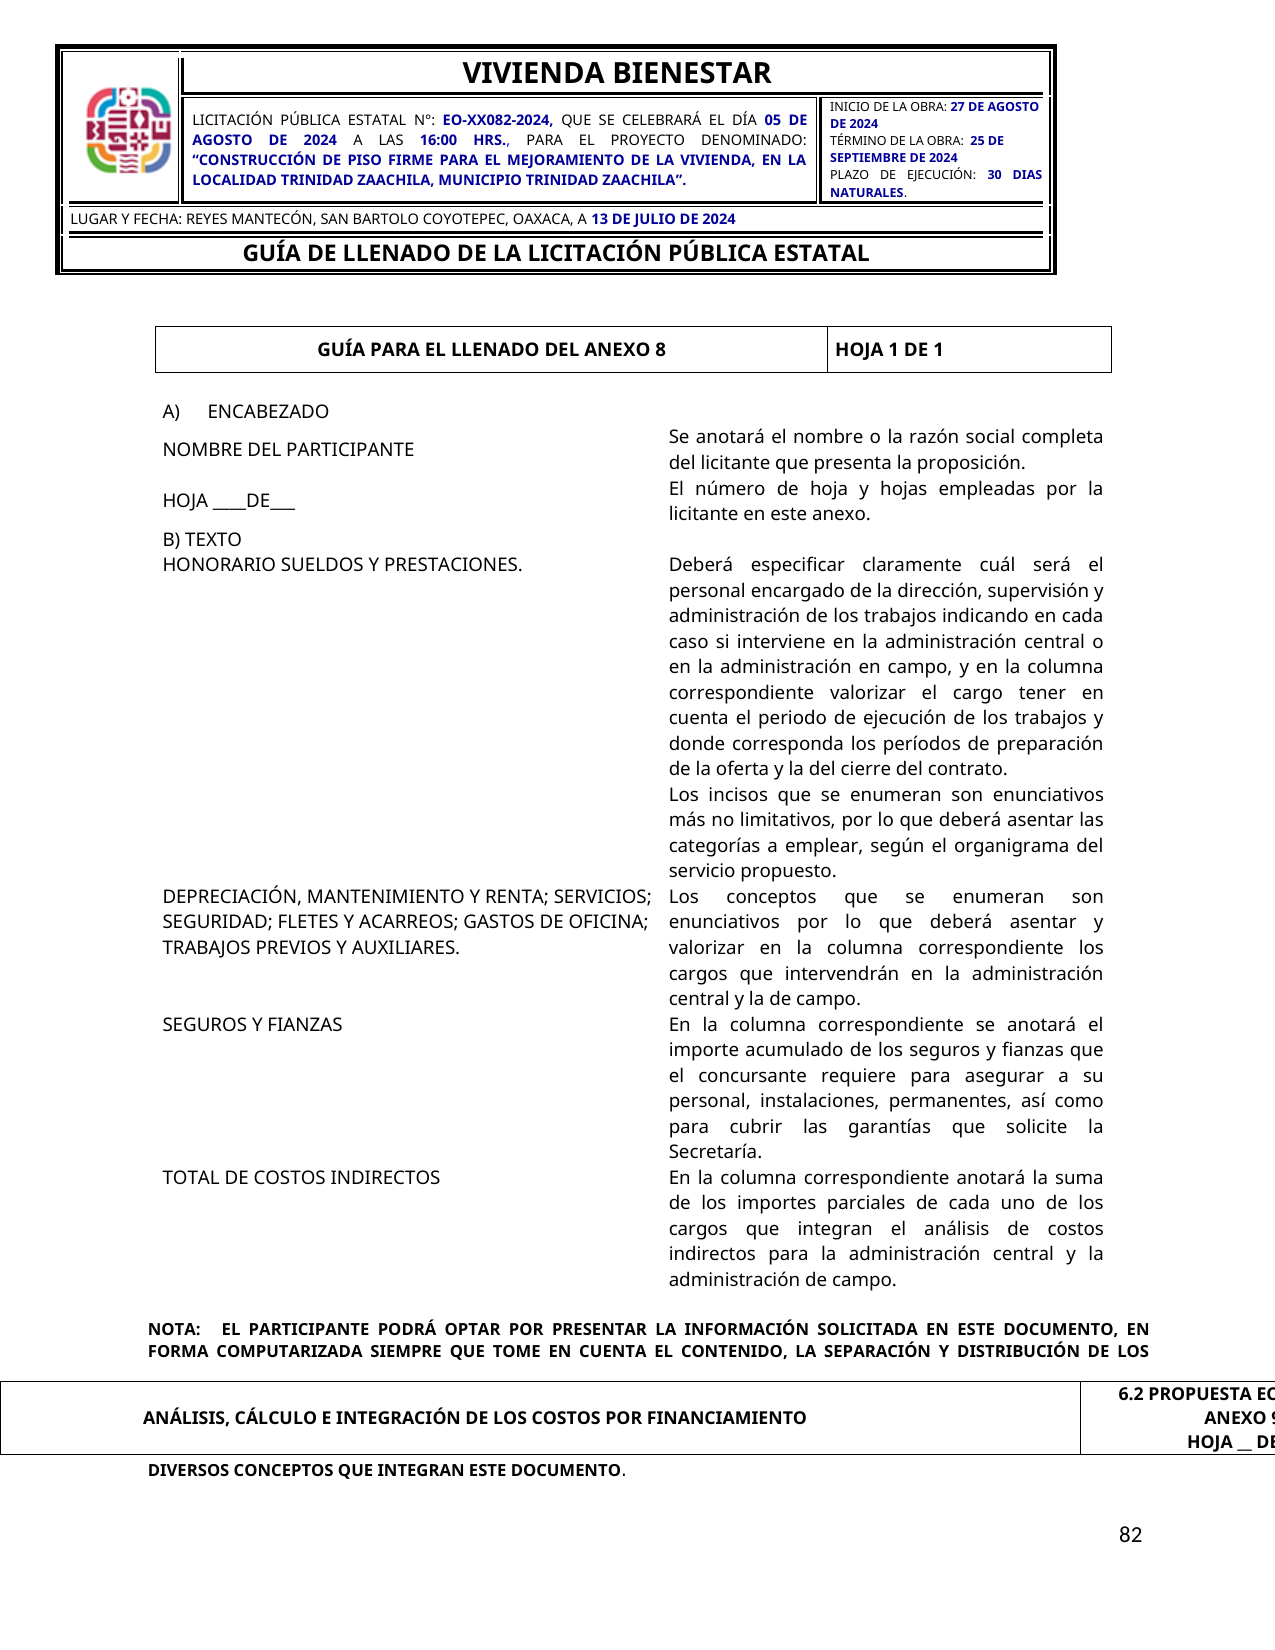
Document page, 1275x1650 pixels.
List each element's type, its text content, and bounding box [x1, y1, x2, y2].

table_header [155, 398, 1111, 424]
picture [75, 79, 178, 179]
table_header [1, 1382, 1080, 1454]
text NOTA: EL PARTICIPANTE PODRÁ OPTAR POR PRESENTAR LA INFORMACIÓN SOLICITADA EN ESTE DOCUMENTO, EN FORMA COMPUTARIZADA SIEMPRE QUE TOME EN CUENTA EL CONTENIDO, LA SEPARACIÓN Y DISTRIBUCIÓN DE LOS DIVERSOS CONCEPTOS QUE INTEGRAN ESTE DOCUMENTO. [148, 1317, 1151, 1381]
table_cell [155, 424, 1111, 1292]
text NOTA: EL PARTICIPANTE PODRÁ OPTAR POR PRESENTAR LA INFORMACIÓN SOLICITADA EN ESTE DOCUMENTO, EN FORMA COMPUTARIZADA SIEMPRE QUE TOME EN CUENTA EL CONTENIDO, LA SEPARACIÓN Y DISTRIBUCIÓN DE LOS DIVERSOS CONCEPTOS QUE INTEGRAN ESTE DOCUMENTO. [148, 1455, 1151, 1481]
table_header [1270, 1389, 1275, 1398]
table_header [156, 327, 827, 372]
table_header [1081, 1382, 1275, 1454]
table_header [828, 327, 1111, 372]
